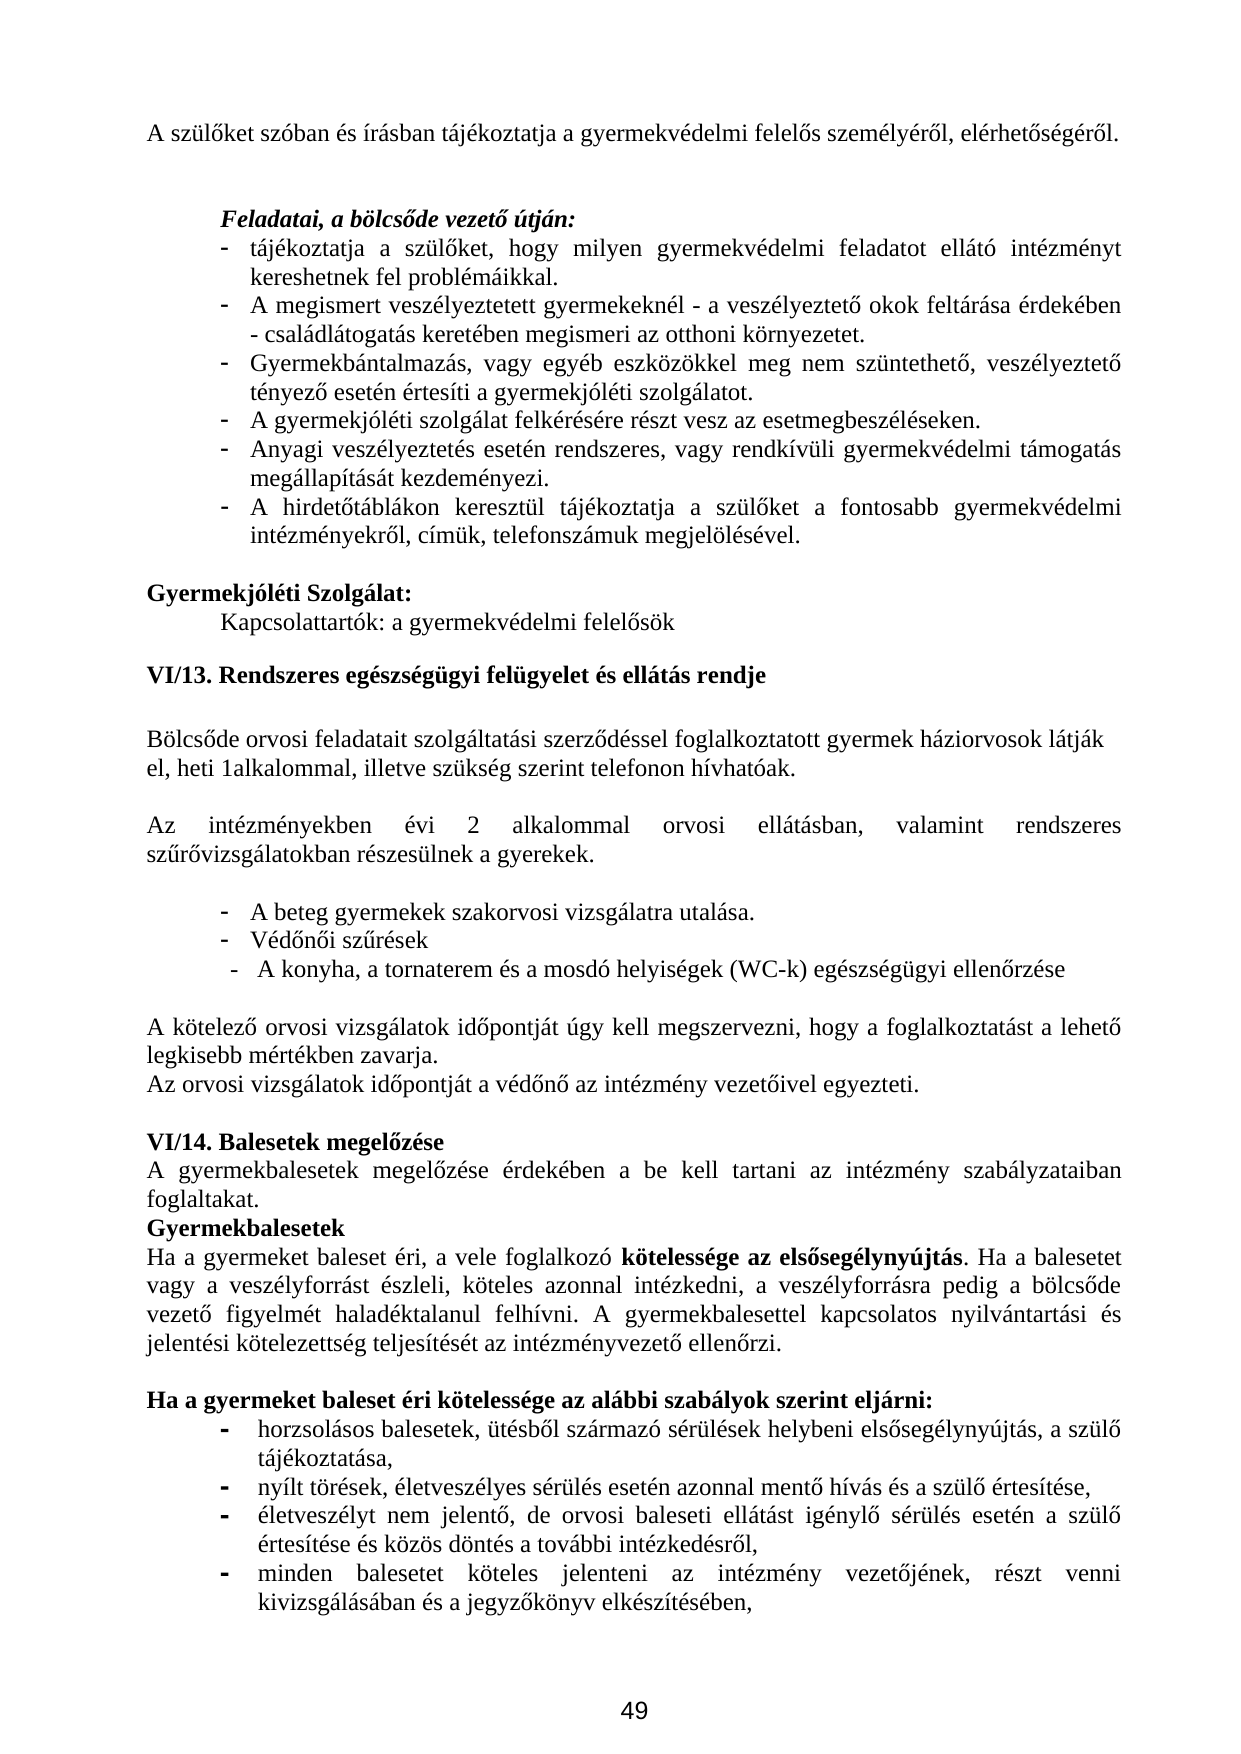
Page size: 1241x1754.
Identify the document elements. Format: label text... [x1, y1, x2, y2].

text Gyermekjóléti Szolgálat: [146, 578, 1122, 607]
text A gyermekbalesetek megelőzése érdekében a be kell tartani az intézmény szabályzataiban foglaltakat. [146, 1156, 1122, 1213]
list horzsolásos balesetek, ütésből származó sérülések helybeni elsősegélynyújtás, a szülő tájékoztatása, [220, 1414, 1122, 1472]
text - A konyha, a tornaterem és a mosdó helyiségek (WC-k) egészségügyi ellenőrzése [217, 954, 1122, 983]
list nyílt törések, életveszélyes sérülés esetén azonnal mentő hívás és a szülő értesítése, [220, 1472, 1122, 1501]
text Feladatai, a bölcsőde vezető útján: [220, 204, 1122, 233]
text A szülőket szóban és írásban tájékoztatja a gyermekvédelmi felelős személyéről, elérhetőségéről. [146, 118, 1122, 147]
list A beteg gyermekek szakorvosi vizsgálatra utalása. [220, 897, 1122, 926]
text Ha a gyermeket baleset éri kötelessége az alábbi szabályok szerint eljárni: [146, 1386, 1122, 1414]
list A hirdetőtáblákon keresztül tájékoztatja a szülőket a fontosabb gyermekvédelmi intézményekről, címük, telefonszámuk megjelölésével. [220, 492, 1122, 549]
text Ha a gyermeket baleset éri, a vele foglalkozó kötelessége az elsősegélynyújtás. Ha a balesetet vagy a veszélyforrást észleli, köteles azonnal intézkedni, a veszélyforrásra pedig a bölcsőde vezető figyelmét haladéktalanul felhívni. A gyermekbalesettel kapcsolatos nyilvántartási és jelentési kötelezettség teljesítését az intézményvezető ellenőrzi. [146, 1242, 1122, 1357]
text A kötelező orvosi vizsgálatok időpontját úgy kell megszervezni, hogy a foglalkoztatást a lehető legkisebb mértékben zavarja. [146, 1012, 1122, 1069]
list minden balesetet köteles jelenteni az intézmény vezetőjének, részt venni kivizsgálásában és a jegyzőkönyv elkészítésében, [220, 1558, 1122, 1616]
text Az intézményekben évi 2 alkalommal orvosi ellátásban, valamint rendszeres szűrővizsgálatokban részesülnek a gyerekek. [146, 811, 1122, 868]
list A gyermekjóléti szolgálat felkérésére részt vesz az esetmegbeszéléseken. [220, 406, 1122, 434]
text Az orvosi vizsgálatok időpontját a védőnő az intézmény vezetőivel egyezteti. [146, 1069, 1122, 1098]
text VI/14. Balesetek megelőzése [146, 1127, 1122, 1156]
list Gyermekbántalmazás, vagy egyéb eszközökkel meg nem szüntethető, veszélyeztető tényező esetén értesíti a gyermekjóléti szolgálatot. [220, 348, 1122, 406]
list tájékoztatja a szülőket, hogy milyen gyermekvédelmi feladatot ellátó intézményt kereshetnek fel problémáikkal. [220, 233, 1122, 291]
text Bölcsőde orvosi feladatait szolgáltatási szerződéssel foglalkoztatott gyermek háziorvosok látják el, heti 1alkalommal, illetve szükség szerint telefonon hívhatóak. [146, 724, 1122, 782]
text Kapcsolattartók: a gyermekvédelmi felelősök [146, 607, 1122, 636]
text VI/13. Rendszeres egészségügyi felügyelet és ellátás rendje [146, 661, 1122, 689]
list Anyagi veszélyeztetés esetén rendszeres, vagy rendkívüli gyermekvédelmi támogatás megállapítását kezdeményezi. [220, 434, 1122, 492]
list Védőnői szűrések [220, 926, 1122, 954]
list A megismert veszélyeztetett gyermekeknél - a veszélyeztető okok feltárása érdekében - családlátogatás keretében megismeri az otthoni környezetet. [220, 291, 1122, 348]
list életveszélyt nem jelentő, de orvosi baleseti ellátást igénylő sérülés esetén a szülő értesítése és közös döntés a további intézkedésről, [220, 1501, 1122, 1558]
text Gyermekbalesetek [146, 1213, 1122, 1242]
